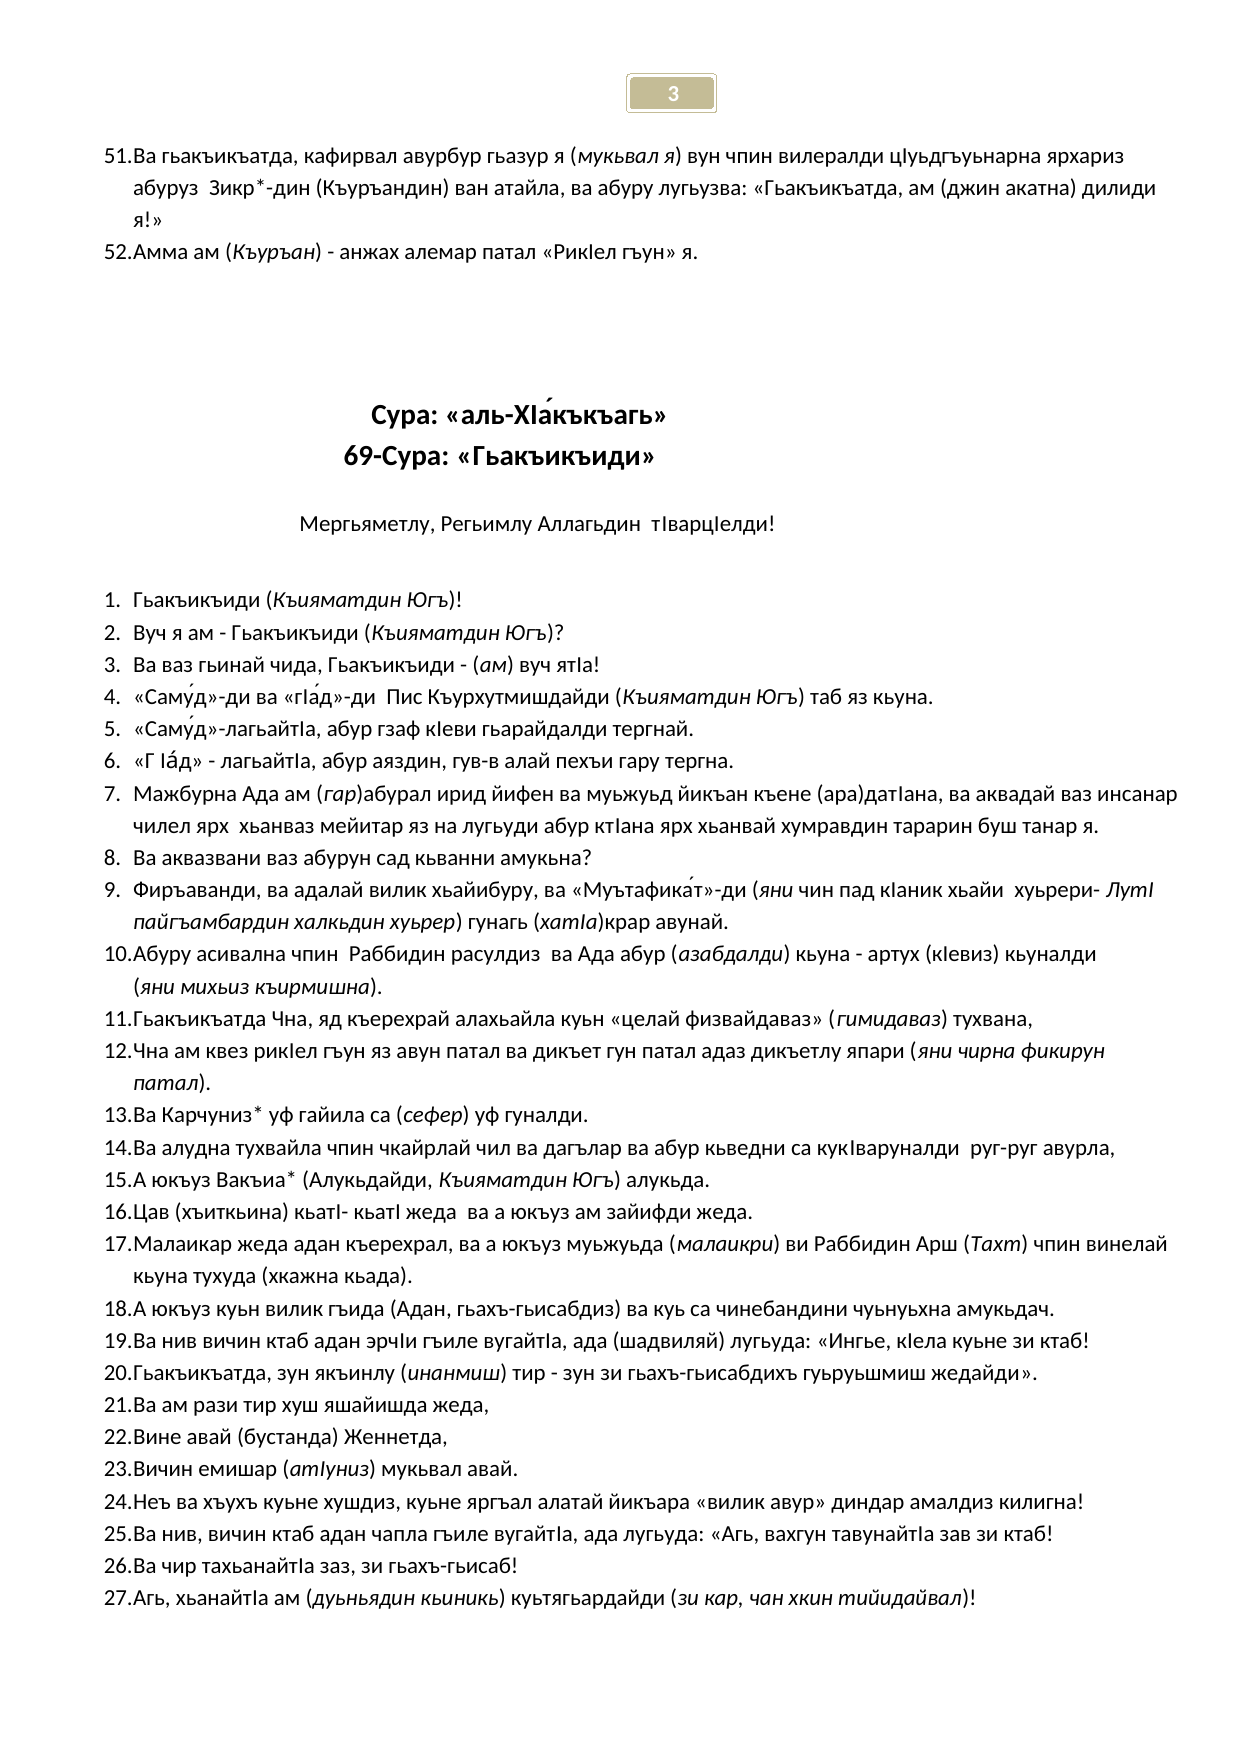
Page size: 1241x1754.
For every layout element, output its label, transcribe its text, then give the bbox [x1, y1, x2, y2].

list Ва алудна тухвайла чпин чкайрлай чил ва дагълар ва абур кьведни са кукIваруналди руг-руг авурла, [103, 1133, 1181, 1161]
list Фиръаванди, ва адалай вилик хьайибуру, ва «Муътафика́т»-ди (яни чин пад кIаник хьайи хуьрери- ЛутI пайгъамбардин халкьдин хуьрер) гунагь (хатIа)крар авунай. [103, 875, 1181, 935]
list Абуру асивална чпин Раббидин расулдиз ва Ада абур (азабдалди) кьуна - артух (кIевиз) кьуналди (яни михьиз къирмишна). [103, 939, 1181, 1000]
list «Г Iа́д» - лагьайтIа, абур аяздин, гув-в алай пехъи гару тергна. [103, 746, 1181, 774]
text 69-Сура: «Гьакъикъиди» [103, 437, 1181, 473]
list Гьакъикъатда Чна, яд къерехрай алахьайла куьн «целай физвайдаваз» (гимидаваз) тухвана, [103, 1004, 1181, 1032]
list Ва нив вичин ктаб адан эрчIи гъиле вугайтIа, ада (шадвиляй) лугьуда: «Ингье, кIела куьне зи ктаб! [103, 1326, 1181, 1354]
list Ва ваз гьинай чида, Гьакъикъиди - (ам) вуч ятIа! [103, 650, 1181, 678]
text Мергьяметлу, Регьимлу Аллагьдин тIварцIелди! [103, 509, 1181, 537]
list Ва ам рази тир хуш яшайишда жеда, [103, 1390, 1181, 1418]
list Цав (хъиткьина) кьатI- кьатI жеда ва а юкъуз ам зайифди жеда. [103, 1197, 1181, 1225]
list Ва чир тахьанайтIа заз, зи гьахъ-гьисаб! [103, 1551, 1181, 1579]
list Ва Карчуниз* уф гайила са (сефер) уф гуналди. [103, 1101, 1181, 1128]
list Гьакъикъиди (Къияматдин Югъ)! [103, 586, 1181, 613]
list Чна ам квез рикIел гъун яз авун патал ва дикъет гун патал адаз дикъетлу япари (яни чирна фикирун патал). [103, 1036, 1181, 1096]
list «Саму́д»-лагьайтIа, абур гзаф кIеви гьарайдалди тергнай. [103, 714, 1181, 742]
list Гьакъикъатда, зун якъинлу (инанмиш) тир - зун зи гьахъ-гьисабдихъ гуьруьшмиш жедайди». [103, 1358, 1181, 1386]
list Малаикар жеда адан къерехрал, ва а юкъуз муьжуьда (малаикри) ви Раббидин Арш (Тахт) чпин винелай кьуна тухуда (хкажна кьада). [103, 1229, 1181, 1289]
list Агь, хьанайтIа ам (дуьньядин кьиникь) куьтягьардайди (зи кар, чан хкин тийидайвал)! [103, 1583, 1181, 1611]
list Амма ам (Къуръан) - анжах алемар патал «РикIел гъун» я. [103, 237, 1181, 265]
list Ва нив, вичин ктаб адан чапла гъиле вугайтIа, ада лугьуда: «Агь, вахгун тавунайтIа зав зи ктаб! [103, 1519, 1181, 1547]
list Вине авай (бустанда) Женнетда, [103, 1422, 1181, 1450]
list А юкъуз куьн вилик гъида (Адан, гьахъ-гьисабдиз) ва куь са чинебандини чуьнуьхна амукьдач. [103, 1294, 1181, 1322]
list Ва аквазвани ваз абурун сад кьванни амукьна? [103, 843, 1181, 871]
list Ва гьакъикъатда, кафирвал авурбур гьазур я (мукьвал я) вун чпин вилералди цIуьдгъуьнарна ярхариз абуруз Зикр*-дин (Къуръандин) ван атайла, ва абуру лугьузва: «Гьакъикъатда, ам (джин акатна) дилиди я!» [103, 141, 1181, 233]
list «Саму́д»-ди ва «гIа́д»-ди Пис Къурхутмишдайди (Къияматдин Югъ) таб яз кьуна. [103, 682, 1181, 710]
list Вуч я ам - Гьакъикъиди (Къияматдин Югъ)? [103, 618, 1181, 646]
text Сура: «аль-ХIа́къкъагь» [103, 396, 1181, 432]
list Вичин емишар (атIуниз) мукьвал авай. [103, 1454, 1181, 1483]
list А юкъуз Вакъиа* (Алукьдайди, Къияматдин Югъ) алукьда. [103, 1165, 1181, 1193]
list Мажбурна Ада ам (гар)абурал ирид йифен ва муьжуьд йикъан къене (ара)датIана, ва аквадай ваз инсанар чилел ярх хьанваз мейитар яз на лугьуди абур ктIана ярх хьанвай хумравдин тарарин буш танар я. [103, 779, 1181, 839]
list Неъ ва хъухъ куьне хушдиз, куьне яргъал алатай йикъара «вилик авур» диндар амалдиз килигна! [103, 1487, 1181, 1515]
